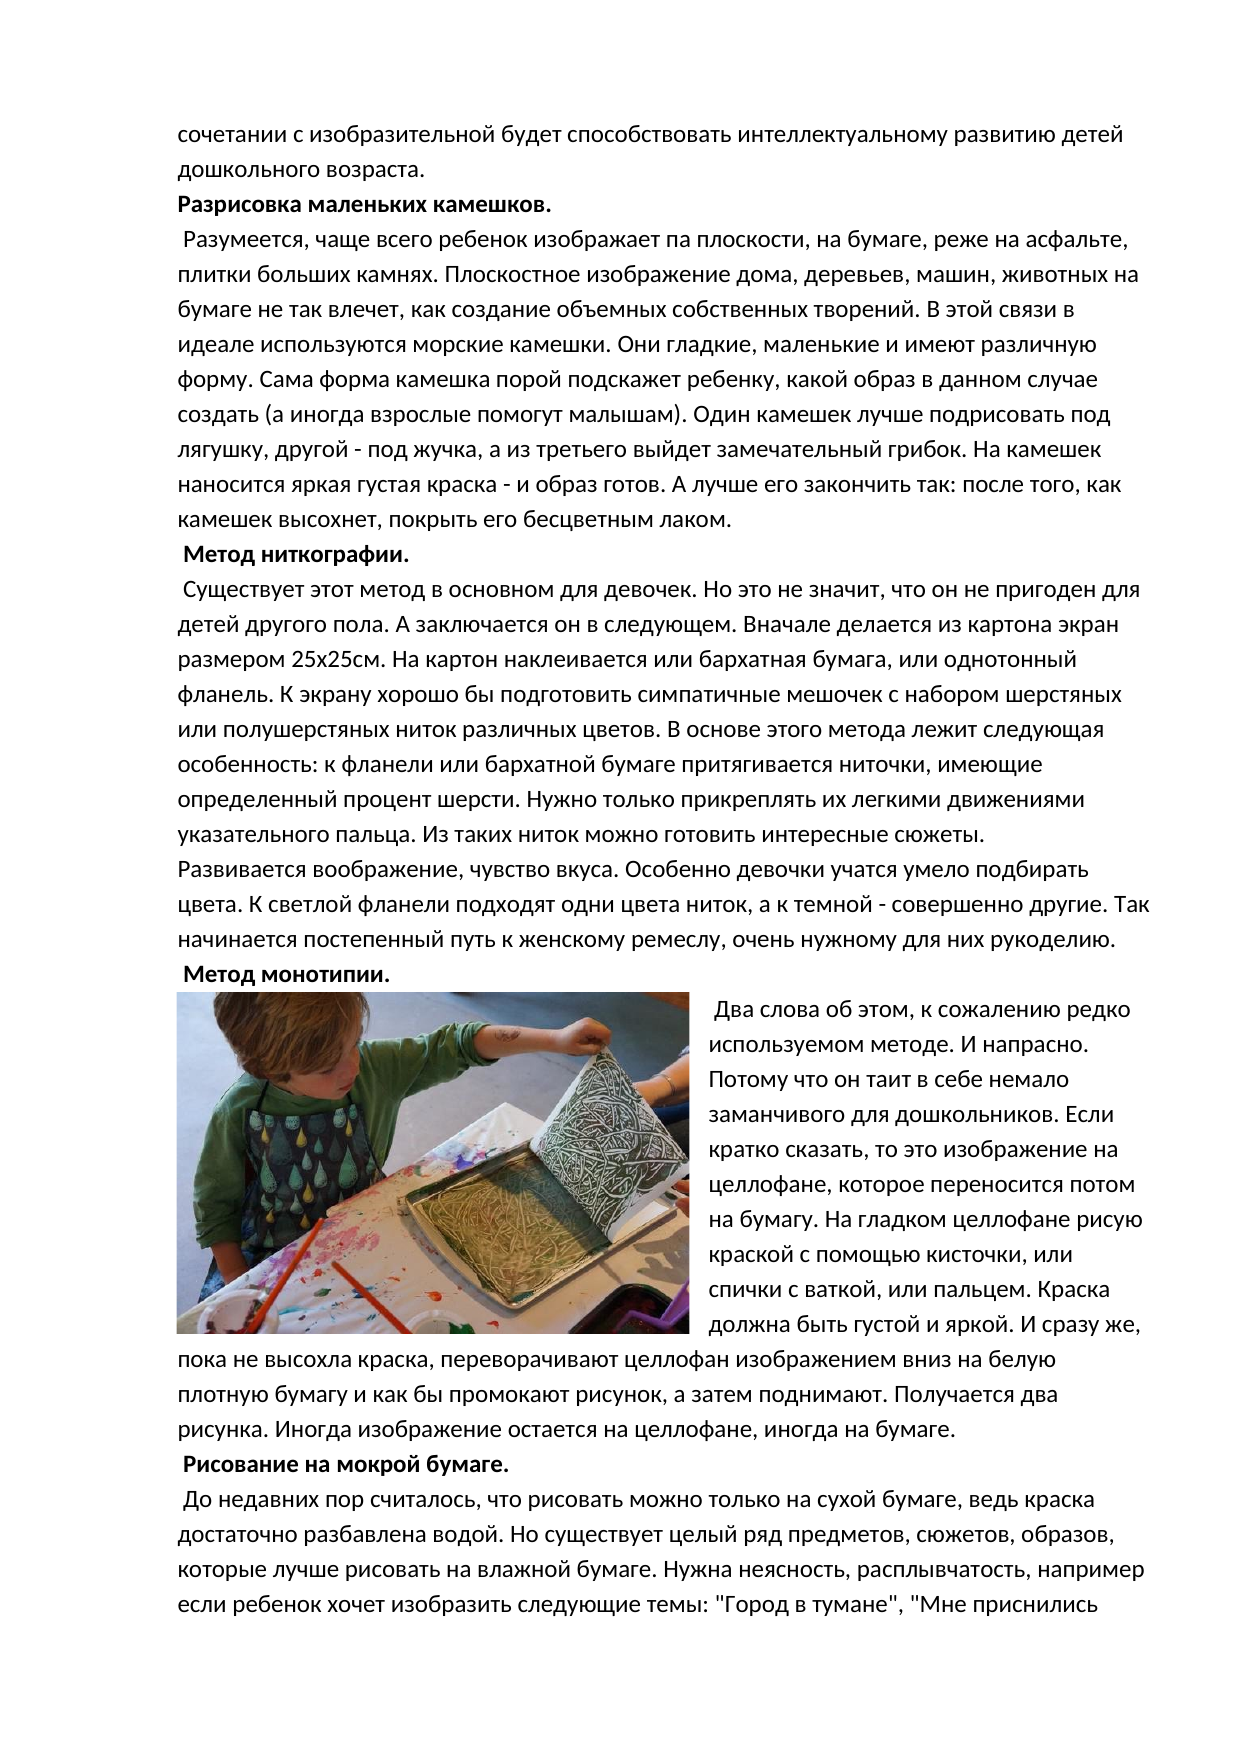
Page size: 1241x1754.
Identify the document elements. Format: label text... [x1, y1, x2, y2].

picture [176, 992, 690, 1334]
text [177, 1483, 1152, 1619]
text Рисование на мокрой бумаге. [177, 1448, 1152, 1479]
text Разрисовка маленьких камешков. [177, 188, 1152, 219]
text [177, 118, 1152, 184]
text Развивается воображение, чувство вкуса. Особенно девочки учатся умело подбирать цвета. К светлой фланели подходят одни цвета ниток, а к темной - совершенно другие. Так начинается постепенный путь к женскому ремеслу, очень нужному для них рукоделию. [177, 853, 1152, 954]
text Существует этот метод в основном для девочек. Но это не значит, что он не пригоден для детей другого пола. А заключается он в следующем. Вначале делается из картона экран размером 25х25см. На картон наклеивается или бархатная бумага, или однотонный фланель. К экрану хорошо бы подготовить симпатичные мешочек с набором шерстяных или полушерстяных ниток различных цветов. В основе этого метода лежит следующая особенность: к фланели или бархатной бумаге притягивается ниточки, имеющие определенный процент шерсти. Нужно только прикреплять их легкими движениями указательного пальца. Из таких ниток можно готовить интересные сюжеты. [177, 573, 1152, 849]
text Разумеется, чаще всего ребенок изображает па плоскости, на бумаге, реже на асфальте, плитки больших камнях. Плоскостное изображение дома, деревьев, машин, животных на бумаге не так влечет, как создание объемных собственных творений. В этой связи в идеале используются морские камешки. Они гладкие, маленькие и имеют различную форму. Сама форма камешка порой подскажет ребенку, какой образ в данном случае создать (а иногда взрослые помогут малышам). Один камешек лучше подрисовать под лягушку, другой - под жучка, а из третьего выйдет замечательный грибок. На камешек наносится яркая густая краска - и образ готов. А лучше его закончить так: после того, как камешек высохнет, покрыть его бесцветным лаком. [177, 223, 1152, 534]
text Метод монотипии. [177, 958, 1152, 989]
text Метод ниткографии. [177, 538, 1152, 569]
